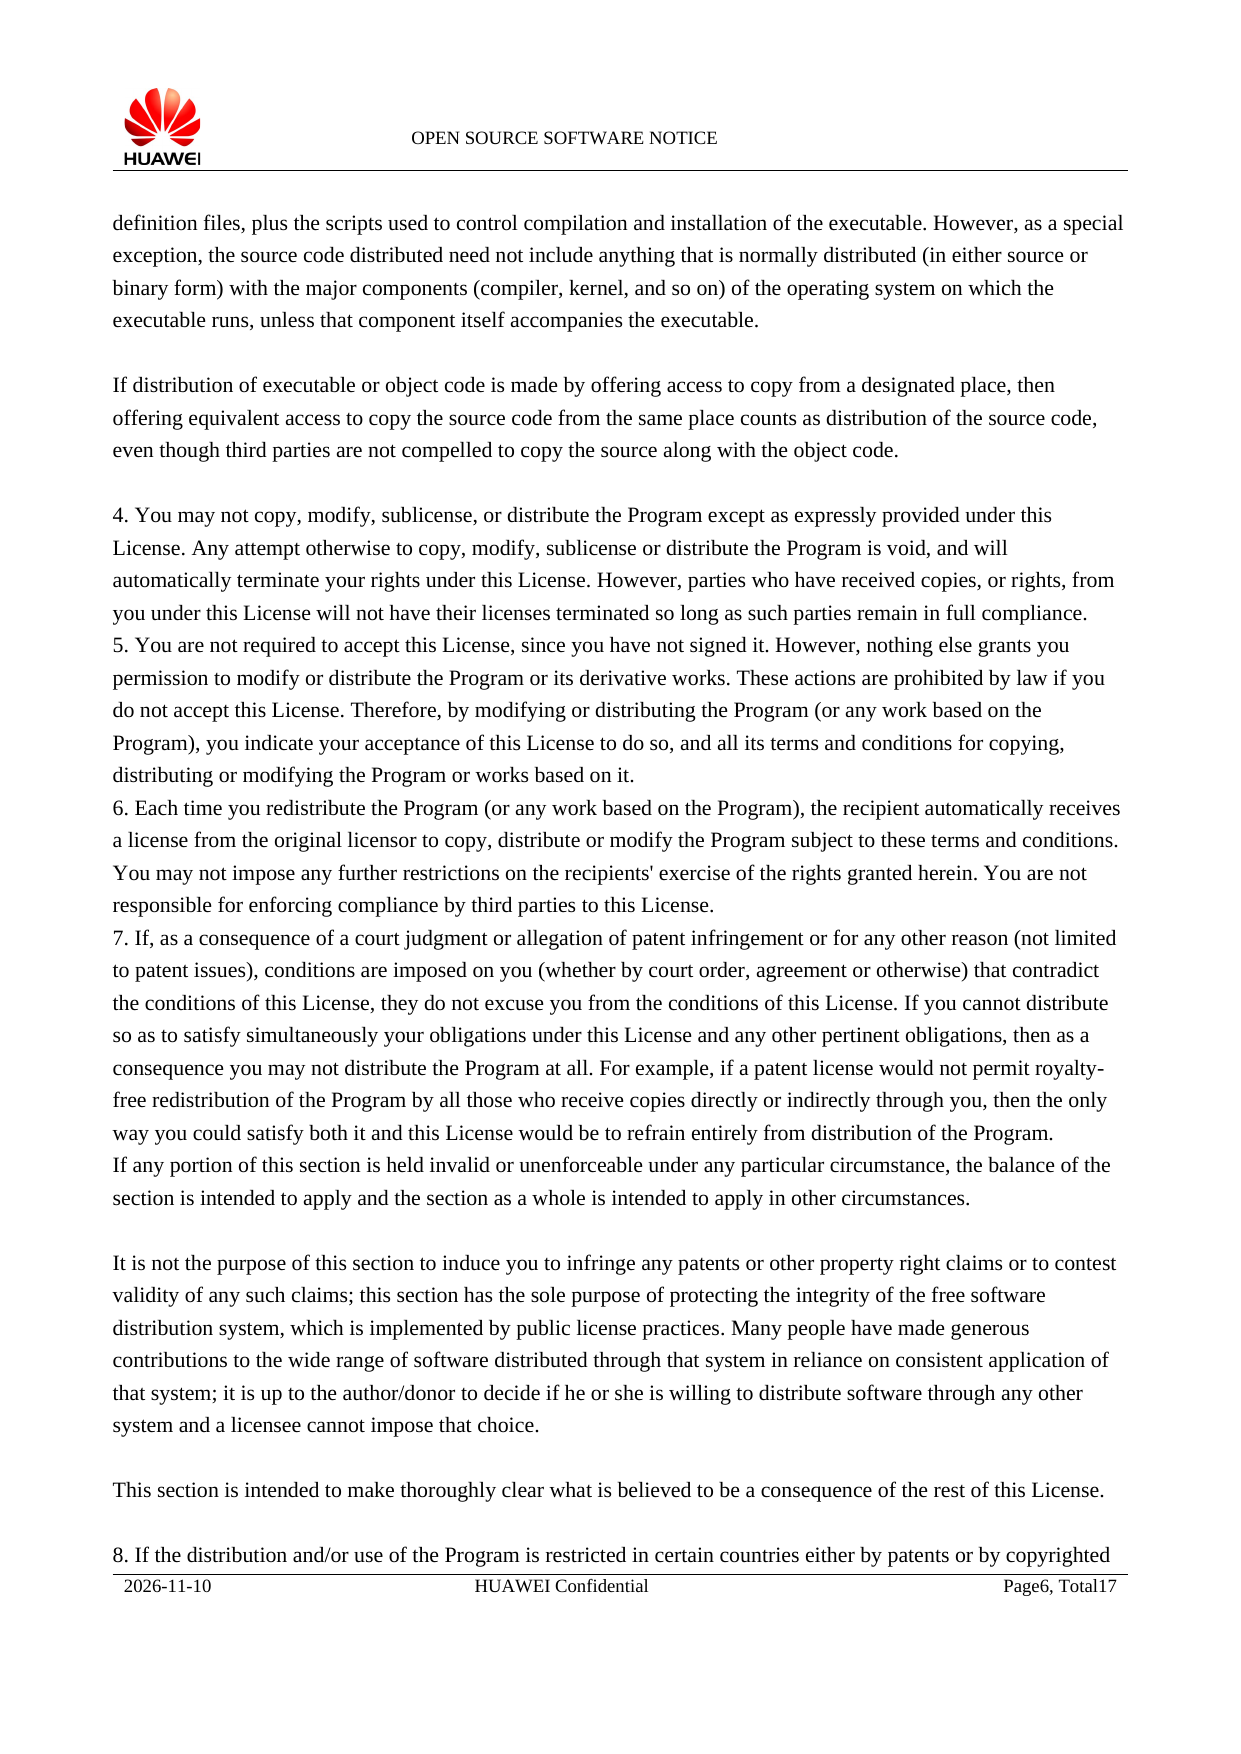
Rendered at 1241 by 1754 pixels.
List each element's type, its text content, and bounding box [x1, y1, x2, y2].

picture [124, 88, 201, 165]
